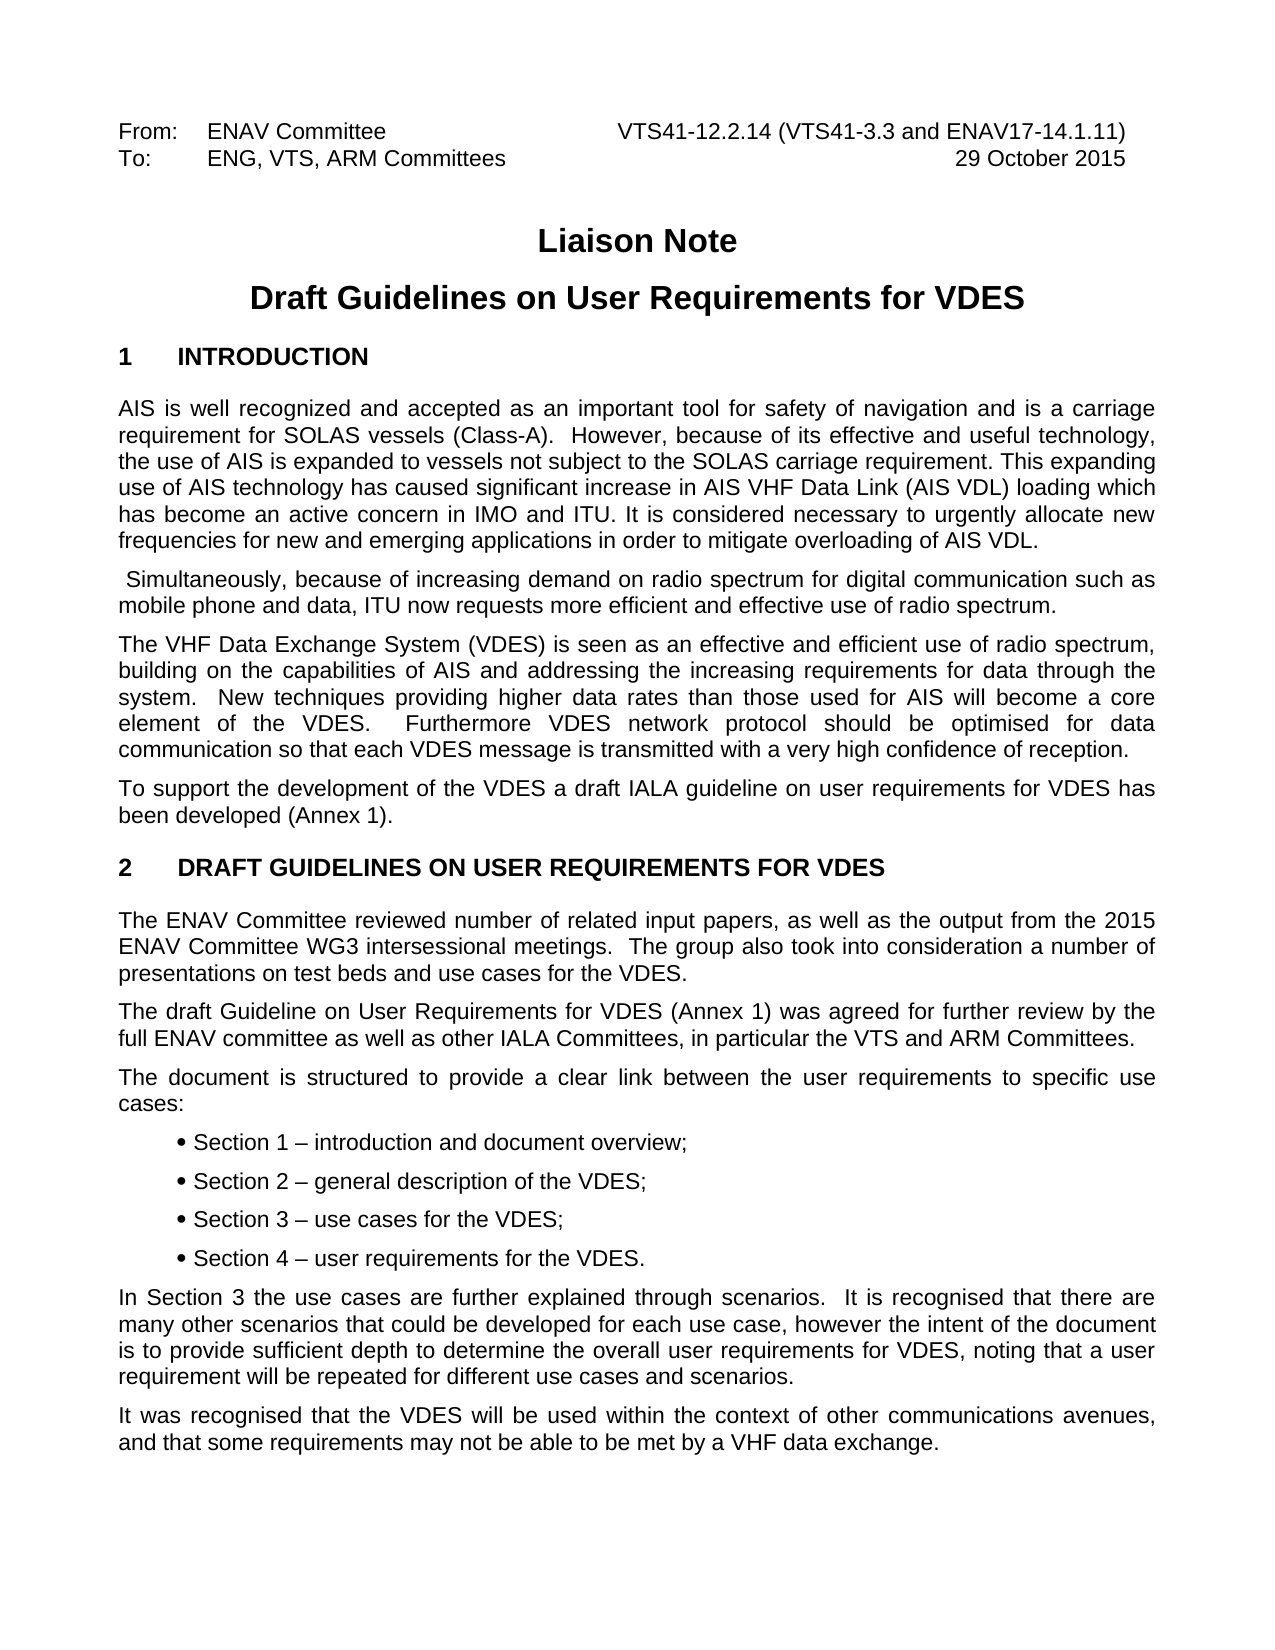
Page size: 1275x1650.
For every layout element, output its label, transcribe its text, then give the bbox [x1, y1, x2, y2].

list Section 1 – introduction and document overview; [177, 1129, 1157, 1155]
list Section 4 – user requirements for the VDES. [177, 1245, 1157, 1272]
table_cell To: ENG, VTS, ARM Committees [107, 145, 568, 171]
text The document is structured to provide a clear link between the user requirements to specific use cases: [118, 1063, 1157, 1116]
title Liaison Note [118, 221, 1157, 259]
text The VHF Data Exchange System (VDES) is seen as an effective and efficient use of radio spectrum, building on the capabilities of AIS and addressing the increasing requirements for data through the system. New techniques providing higher data rates than those used for AIS will become a core element of the VDES. Furthermore VDES network protocol should be optimised for data communication so that each VDES message is transmitted with a very high confidence of reception. [118, 631, 1157, 763]
text To support the development of the VDES a draft IALA guideline on user requirements for VDES has been developed (Annex 1). [118, 775, 1157, 828]
list Section 3 – use cases for the VDES; [177, 1206, 1157, 1233]
table_header VTS41-12.2.14 (VTS41-3.3 and ENAV17-14.1.11) [568, 118, 1137, 144]
table_header From: ENAV Committee [107, 118, 568, 144]
list Section 2 – general description of the VDES; [177, 1168, 1157, 1194]
title Draft Guidelines on User Requirements for VDES [118, 278, 1157, 316]
subtitle Draft Guidelines on User Requirements for VDES [118, 853, 1157, 882]
table_cell 29 October 2015 [568, 145, 1137, 171]
text The draft Guideline on User Requirements for VDES (Annex 1) was agreed for further review by the full ENAV committee as well as other IALA Committees, in particular the VTS and ARM Committees. [118, 998, 1157, 1051]
text In Section 3 the use cases are further explained through scenarios. It is recognised that there are many other scenarios that could be developed for each use case, however the intent of the document is to provide sufficient depth to determine the overall user requirements for VDES, noting that a user requirement will be repeated for different use cases and scenarios. [118, 1284, 1157, 1389]
text Simultaneously, because of increasing demand on radio spectrum for digital communication such as mobile phone and data, ITU now requests more efficient and effective use of radio spectrum. [118, 566, 1157, 618]
text It was recognised that the VDES will be used within the context of other communications avenues, and that some requirements may not be able to be met by a VHF data exchange. [118, 1402, 1157, 1455]
subtitle Introduction [118, 341, 1157, 370]
text The ENAV Committee reviewed number of related input papers, as well as the output from the 2015 ENAV Committee WG3 intersessional meetings. The group also took into consideration a number of presentations on test beds and use cases for the VDES. [118, 907, 1157, 986]
text AIS is well recognized and accepted as an important tool for safety of navigation and is a carriage requirement for SOLAS vessels (Class-A). However, because of its effective and useful technology, the use of AIS is expanded to vessels not subject to the SOLAS carriage requirement. This expanding use of AIS technology has caused significant increase in AIS VHF Data Link (AIS VDL) loading which has become an active concern in IMO and ITU. It is considered necessary to urgently allocate new frequencies for new and emerging applications in order to mitigate overloading of AIS VDL. [118, 395, 1157, 553]
